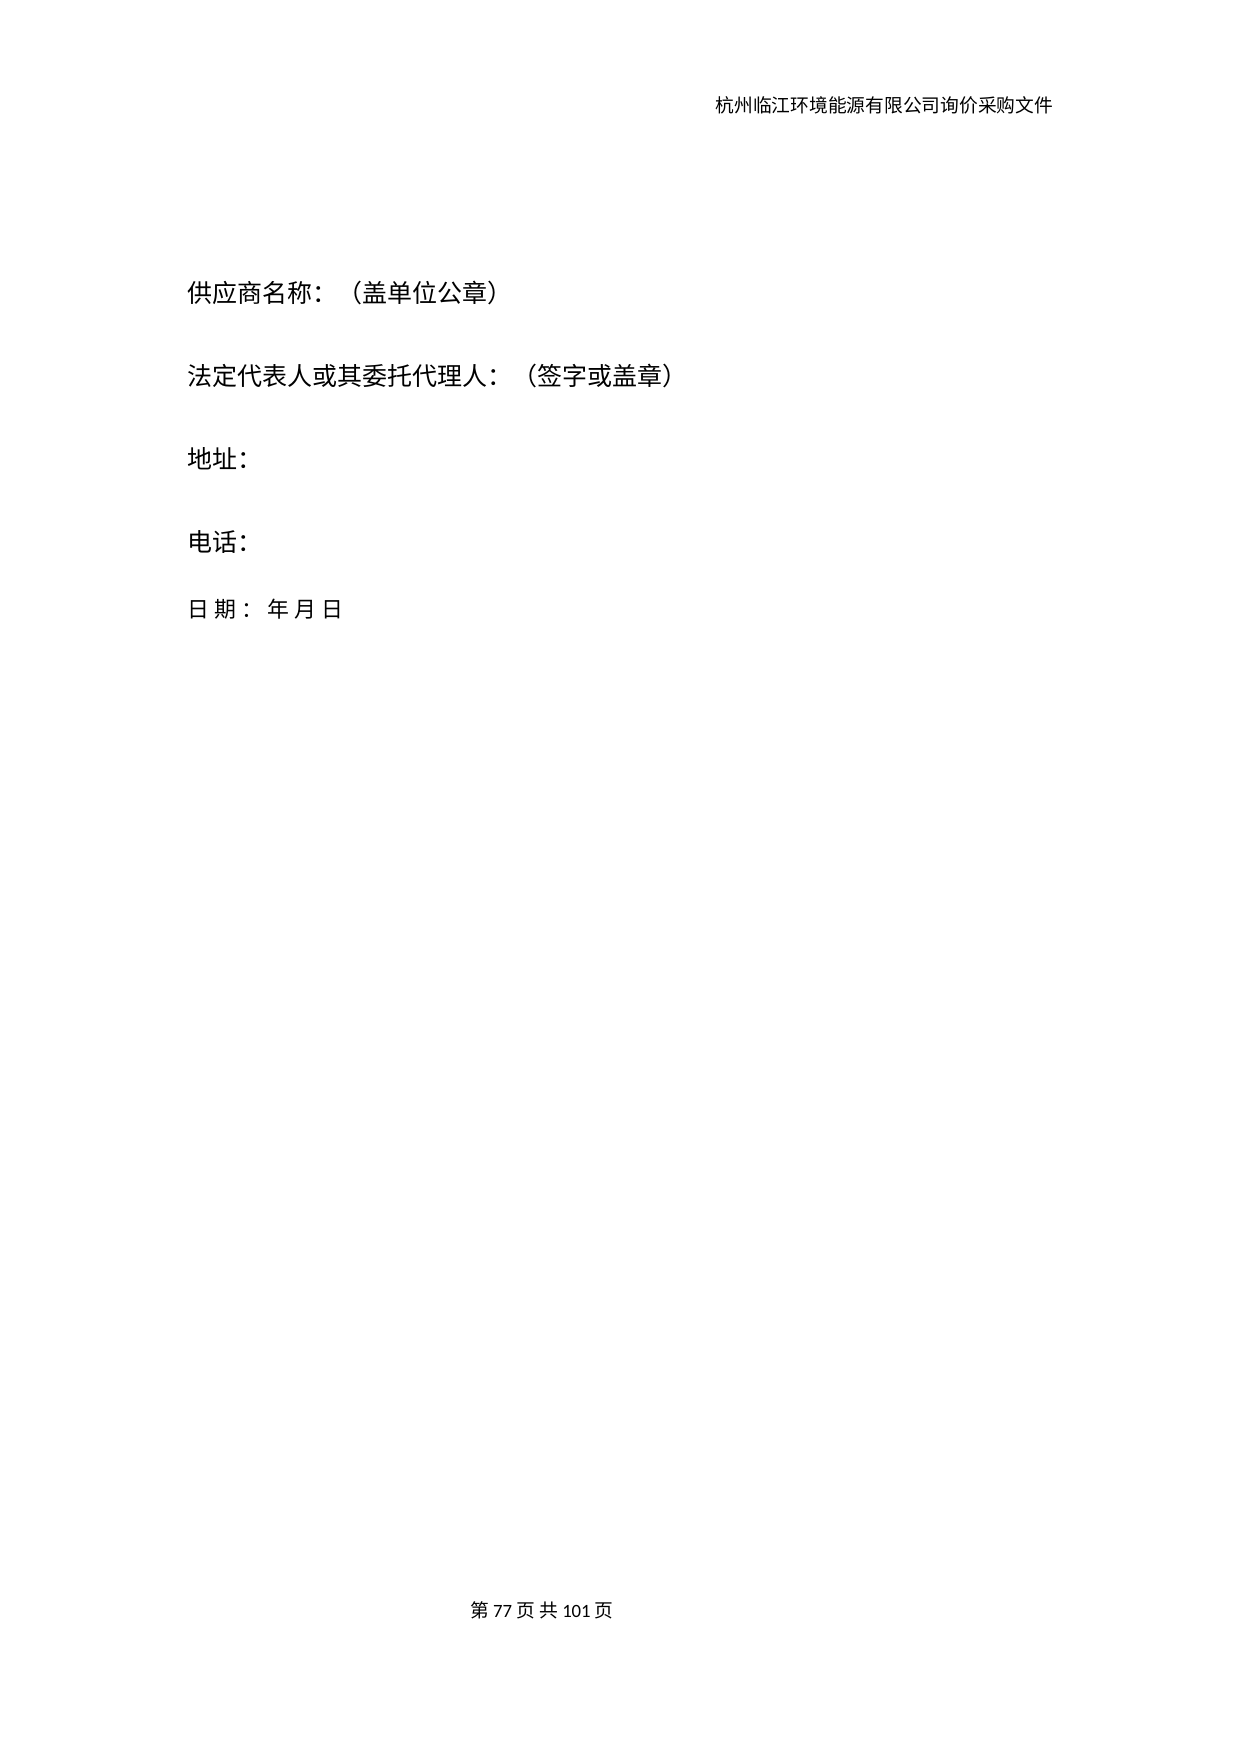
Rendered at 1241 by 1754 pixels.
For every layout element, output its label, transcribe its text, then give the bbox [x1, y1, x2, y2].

text 地址： [187, 425, 1053, 490]
text 电话： [187, 508, 1053, 573]
text 法定代表人或其委托代理人：（签字或盖章） [187, 342, 1053, 407]
text 供应商名称：（盖单位公章） [187, 259, 1053, 324]
text 日 期 ： 年 月 日 [187, 591, 1053, 624]
